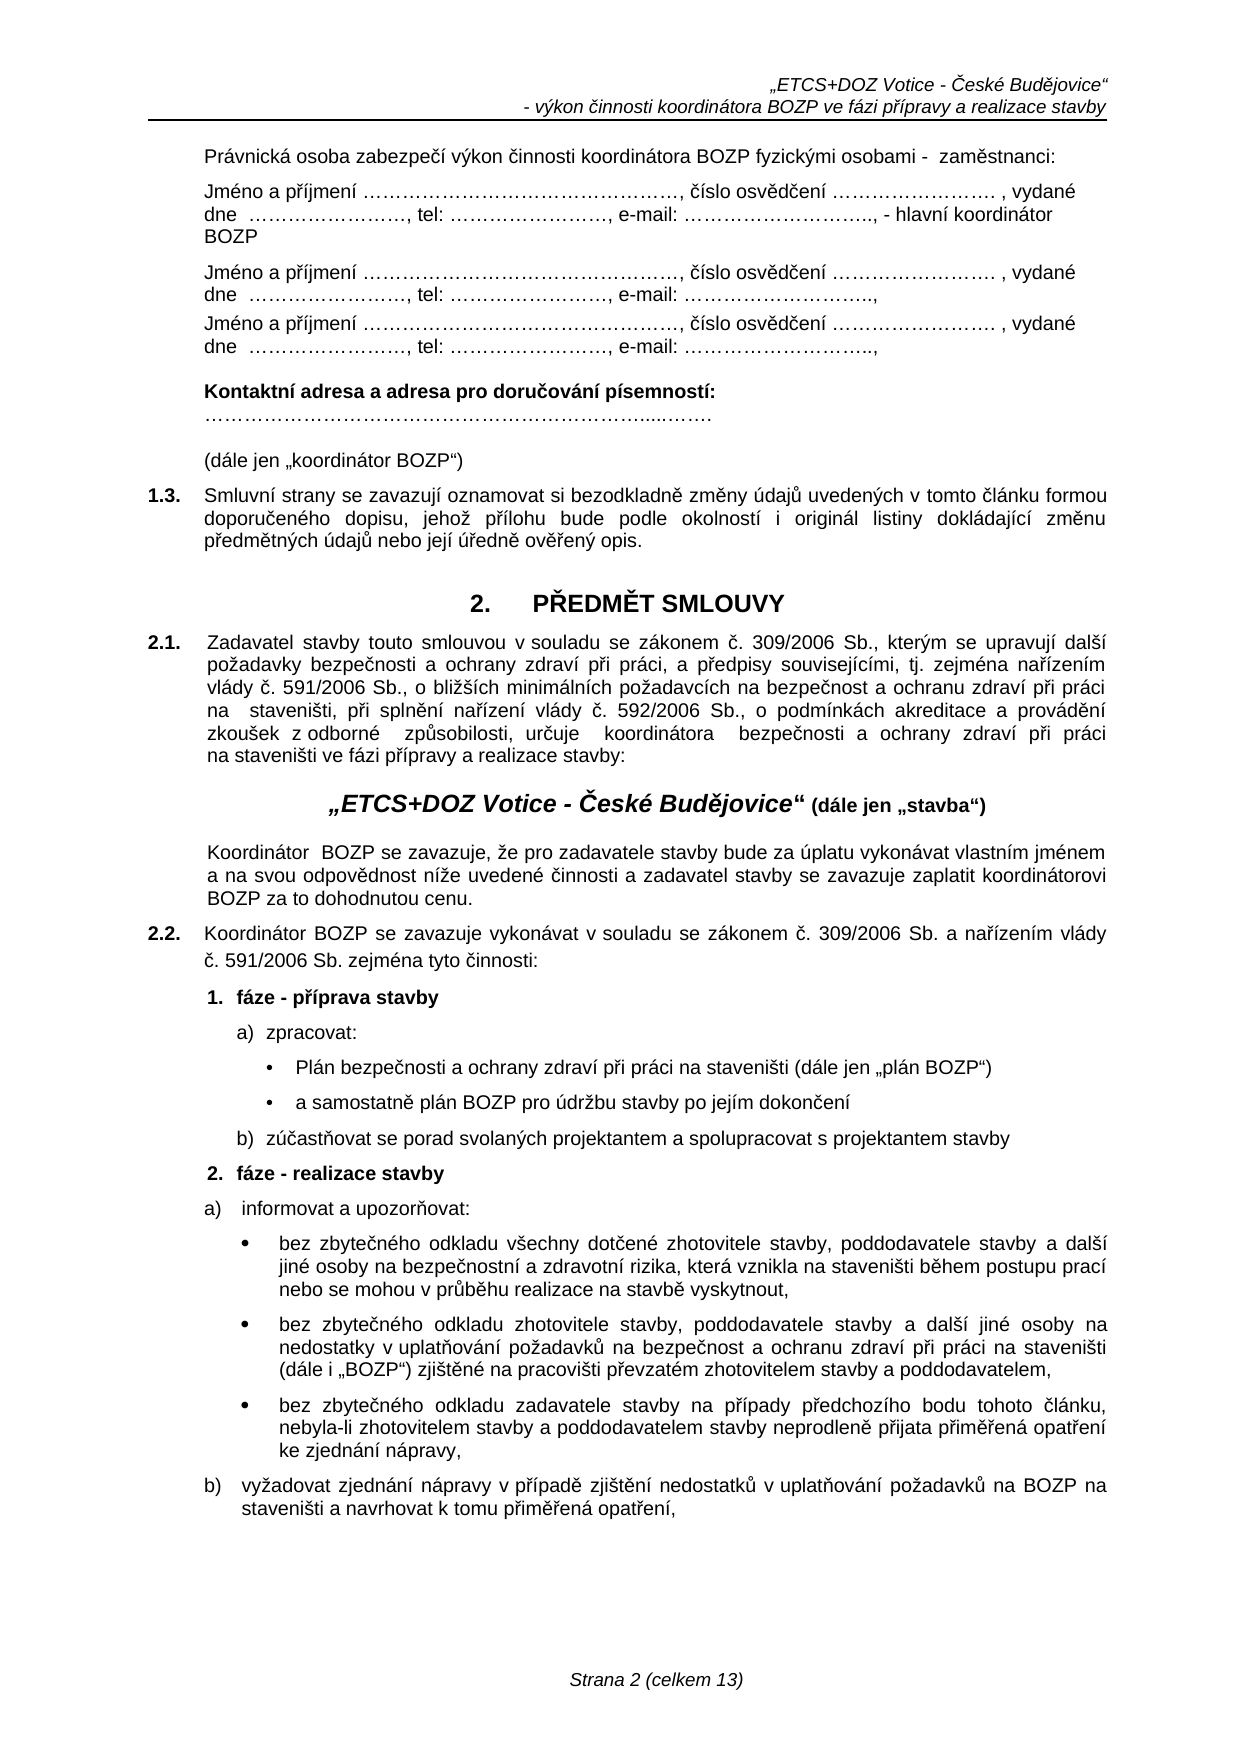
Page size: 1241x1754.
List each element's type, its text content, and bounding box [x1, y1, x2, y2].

text 1. fáze - příprava stavby [207, 986, 1107, 1008]
list bez zbytečného odkladu všechny dotčené zhotovitele stavby, poddodavatele stavby a další jiné osoby na bezpečnostní a zdravotní rizika, která vznikla na staveništi během postupu prací nebo se mohou v průběhu realizace na stavbě vyskytnout, [242, 1232, 1107, 1300]
list informovat a upozorňovat: [204, 1197, 1107, 1219]
text Právnická osoba zabezpečí výkon činnosti koordinátora BOZP fyzickými osobami - zaměstnanci: [204, 145, 1107, 167]
text 2.1. Zadavatel stavby touto smlouvou v souladu se zákonem č. 309/2006 Sb., kterým se upravují další požadavky bezpečnosti a ochrany zdraví při práci, a předpisy souvisejícími, tj. zejména nařízením vlády č. 591/2006 Sb., o bližších minimálních požadavcích na bezpečnost a ochranu zdraví při práci na staveništi, při splnění nařízení vlády č. 592/2006 Sb., o podmínkách akreditace a provádění zkoušek z odborné způsobilosti, určuje koordinátora bezpečnosti a ochrany zdraví při práci na staveništi ve fázi přípravy a realizace stavby: [148, 631, 1107, 767]
text a) zpracovat: [236, 1021, 1107, 1043]
text Jméno a příjmení …………………………………………, číslo osvědčení ……………………. , vydané dne ……………………, tel: ……………………, e-mail: ……………………….., [204, 261, 1107, 306]
list bez zbytečného odkladu zadavatele stavby na případy předchozího bodu tohoto článku, nebyla-li zhotovitelem stavby a poddodavatelem stavby neprodleně přijata přiměřená opatření ke zjednání nápravy, [241, 1393, 1107, 1462]
text 1.3. Smluvní strany se zavazují oznamovat si bezodkladně změny údajů uvedených v tomto článku formou doporučeného dopisu, jehož přílohu bude podle okolností i originál listiny dokládající změnu předmětných údajů nebo její úředně ověřený opis. [148, 484, 1107, 552]
text • Plán bezpečnosti a ochrany zdraví při práci na staveništi (dále jen „plán BOZP“) [266, 1056, 1107, 1079]
text 2. fáze - realizace stavby [207, 1162, 1107, 1184]
list vyžadovat zjednání nápravy v případě zjištění nedostatků v uplatňování požadavků na BOZP na staveništi a navrhovat k tomu přiměřená opatření, [204, 1474, 1107, 1519]
list bez zbytečného odkladu zhotovitele stavby, poddodavatele stavby a další jiné osoby na nedostatky v uplatňování požadavků na bezpečnost a ochranu zdraví při práci na staveništi (dále i „BOZP“) zjištěné na pracovišti převzatém zhotovitelem stavby a poddodavatelem, [241, 1313, 1107, 1381]
text Jméno a příjmení …………………………………………, číslo osvědčení ……………………. , vydané [204, 312, 1167, 335]
text b) zúčastňovat se porad svolaných projektantem a spolupracovat s projektantem stavby [236, 1126, 1107, 1149]
text 2.2. Koordinátor BOZP se zavazuje vykonávat v souladu se zákonem č. 309/2006 Sb. a nařízením vlády č. 591/2006 Sb. zejména tyto činnosti: [148, 922, 1107, 973]
text dne ……………………, tel: ……………………, e-mail: ……………………….., [204, 335, 1167, 358]
text Jméno a příjmení …………………………………………, číslo osvědčení ……………………. , vydané dne ……………………, tel: ……………………, e-mail: ……………………….., - hlavní koordinátor BOZP [204, 180, 1107, 248]
text „ETCS+DOZ Votice - České Budějovice“ (dále jen „stavba“) [207, 789, 1107, 818]
text (dále jen „koordinátor BOZP“) [148, 448, 1167, 471]
text Kontaktní adresa a adresa pro doručování písemností: [148, 380, 1167, 403]
text • a samostatně plán BOZP pro údržbu stavby po jejím dokončení [266, 1091, 1107, 1114]
text ………………………………………………………….....……. [148, 403, 1167, 426]
text Koordinátor BOZP se zavazuje, že pro zadavatele stavby bude za úplatu vykonávat vlastním jménem a na svou odpovědnost níže uvedené činnosti a zadavatel stavby se zavazuje zaplatit koordinátorovi BOZP za to dohodnutou cenu. [207, 841, 1107, 909]
subtitle 2. PŘEDMĚT SMLOUVY [148, 589, 1107, 618]
